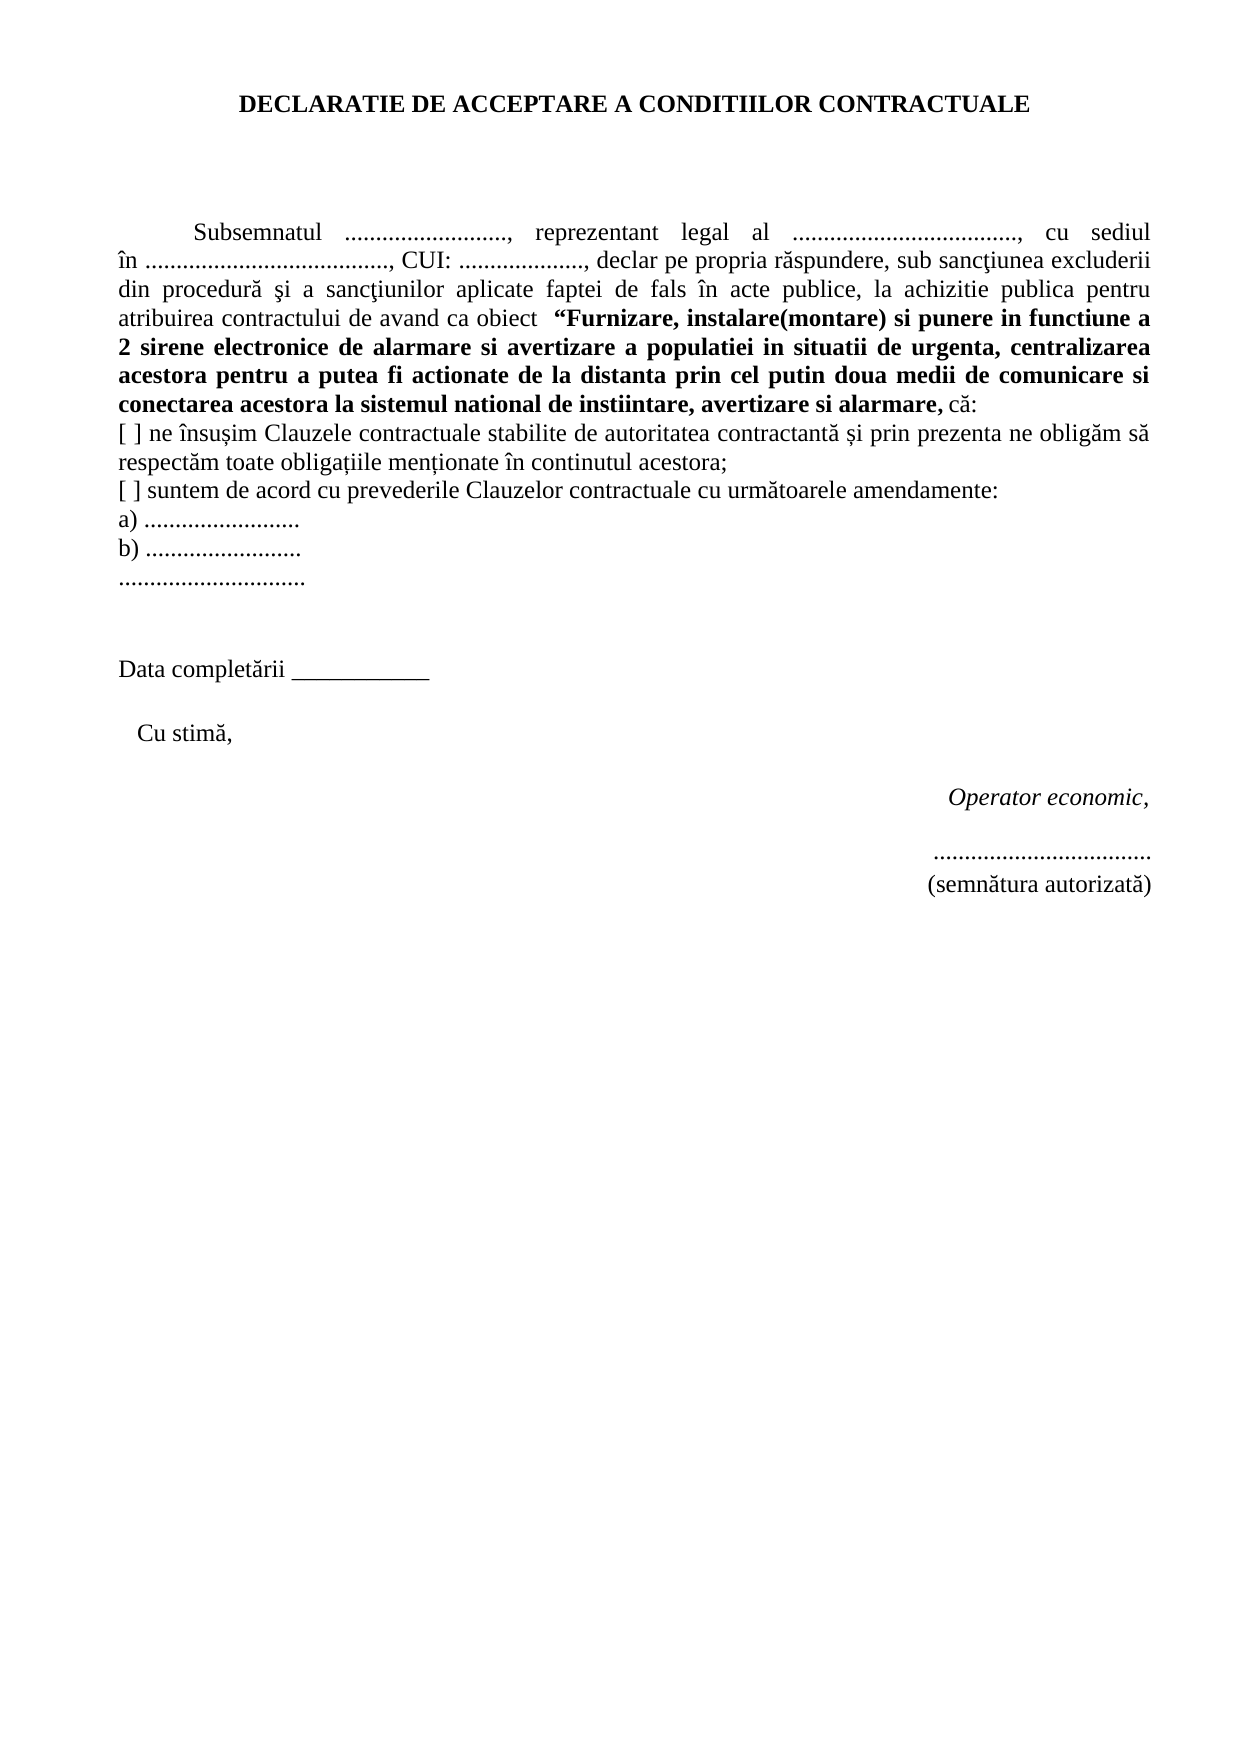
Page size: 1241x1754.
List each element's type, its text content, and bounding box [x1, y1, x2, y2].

text Data completării ___________ [118, 654, 1152, 683]
text [ ] ne însușim Clauzele contractuale stabilite de autoritatea contractantă și prin prezenta ne obligăm să respectăm toate obligațiile menționate în continutul acestora; [118, 418, 1152, 475]
text a) ......................... [118, 504, 1152, 533]
text Subsemnatul .........................., reprezentant legal al ...................................., cu sediul în ......................................., CUI: ...................., declar pe propria răspundere, sub sancţiunea excluderii din procedură şi a sancţiunilor aplicate faptei de fals în acte publice, la achizitie publica pentru atribuirea contractului de avand ca obiect “Furnizare, instalare(montare) si punere in functiune a 2 sirene electronice de alarmare si avertizare a populatiei in situatii de urgenta, centralizarea acestora pentru a putea fi actionate de la distanta prin cel putin doua medii de comunicare si conectarea acestora la sistemul national de instiintare, avertizare si alarmare, că: [118, 217, 1152, 418]
text Operator economic, [118, 782, 1152, 811]
text ................................... (semnătura autorizată) [118, 836, 1152, 898]
text [ ] suntem de acord cu prevederile Clauzelor contractuale cu următoarele amendamente: [118, 475, 1152, 504]
text Cu stimă, [118, 718, 1152, 747]
text .............................. [118, 562, 1152, 590]
text DECLARATIE DE ACCEPTARE A CONDITIILOR CONTRACTUALE [118, 89, 1152, 117]
text b) ......................... [118, 533, 1152, 562]
